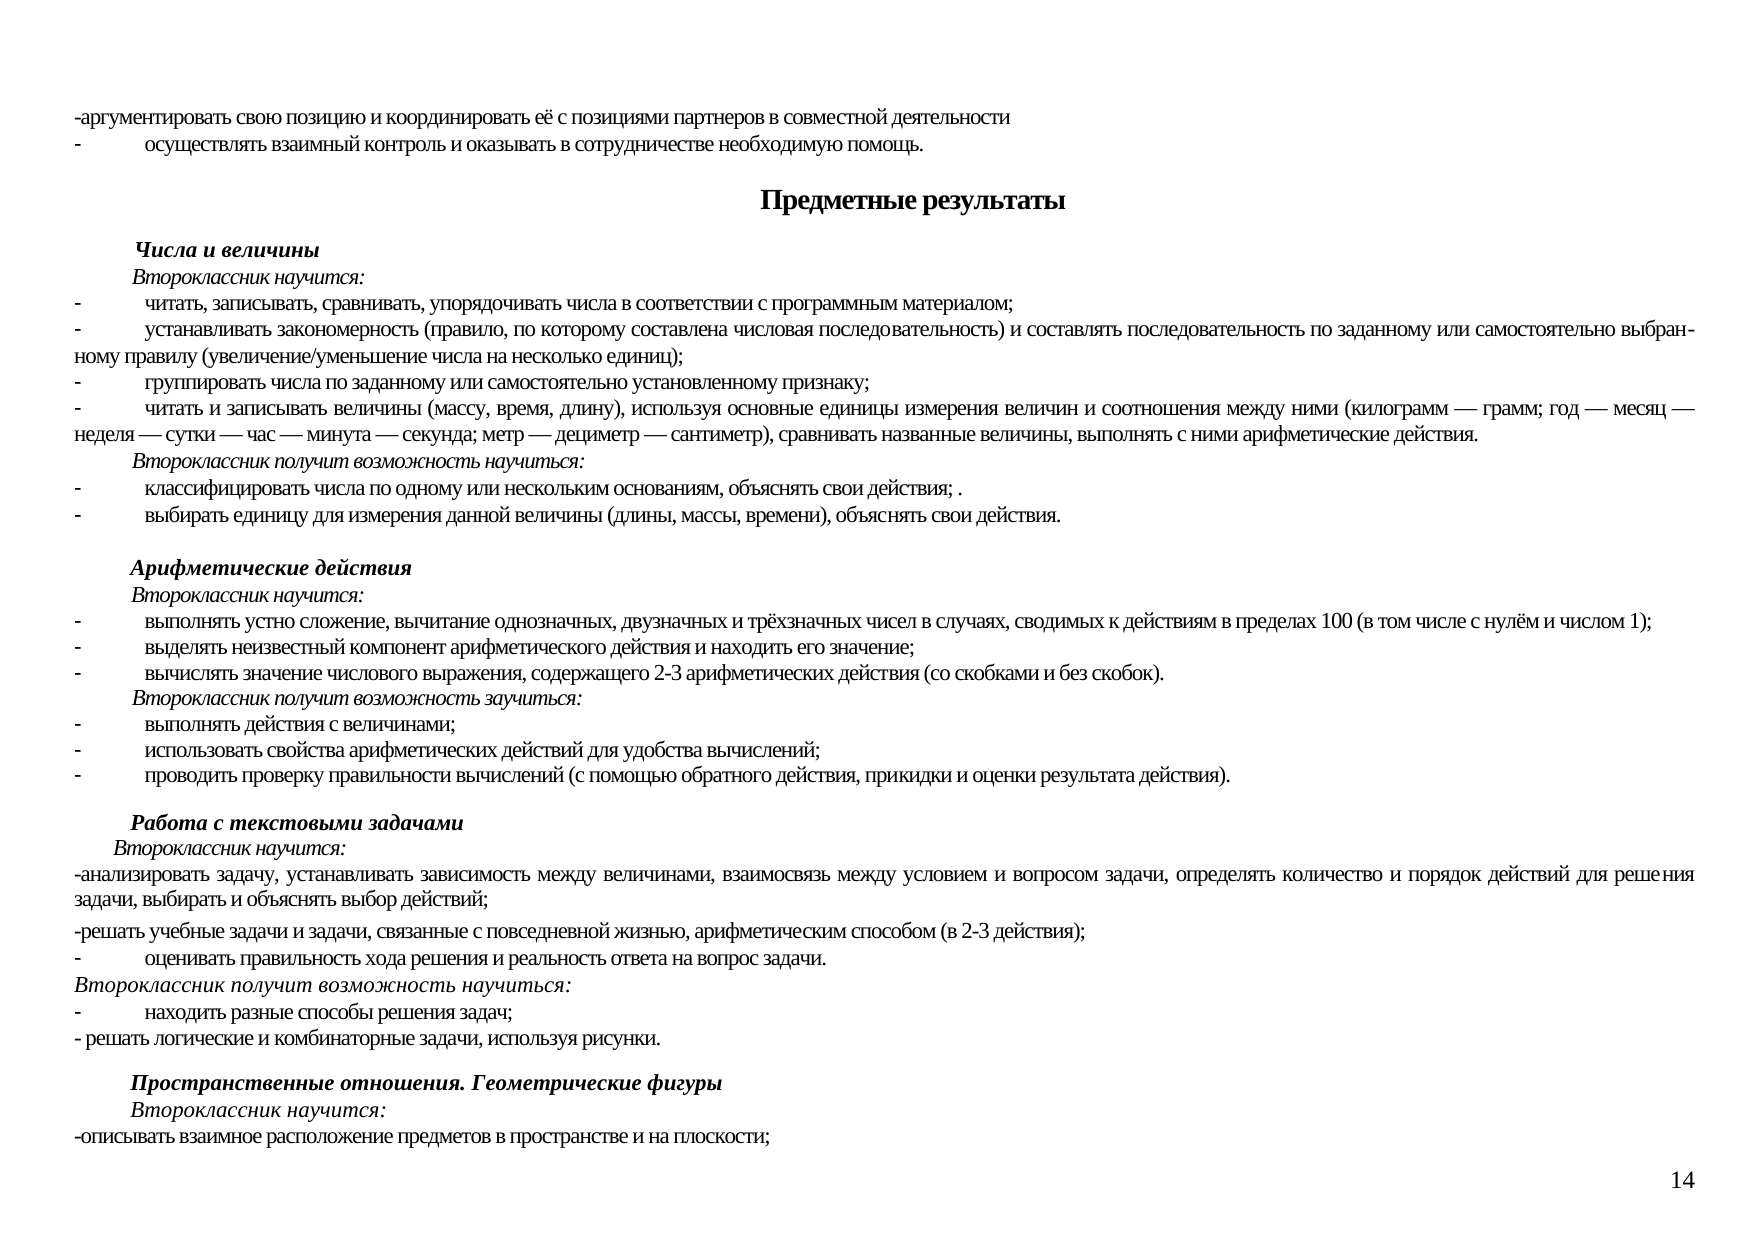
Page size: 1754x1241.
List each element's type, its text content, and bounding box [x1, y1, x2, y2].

text - решать логические и комбинаторные задачи, используя рисунки. [74, 1025, 1695, 1051]
text Второклассник получит возможность научиться: [132, 447, 1695, 473]
list выбирать единицу для измерения данной величины (длины, массы, времени), объяснять свои действия. [74, 501, 1695, 527]
list находить разные способы решения задач; [74, 999, 1695, 1025]
list вычислять значение числового выражения, содержащего 2-3 арифметических действия (со скобками и без скобок). [74, 659, 1695, 685]
text -аргументировать свою позицию и координировать её с позициями партнеров в совместной деятельности [74, 103, 1695, 130]
text Арифметические действия [130, 554, 1695, 581]
list читать и записывать величины (массу, время, длину), используя основные единицы измерения величин и соотношения между ними (килограмм — грамм; год — месяц — неделя — сутки — час — минута — секунда; метр — дециметр — сантиметр), сравнивать названные величины, выполнять с ними арифметические действия. [74, 394, 1695, 447]
list оценивать правильность хода решения и реальность ответа на вопрос задачи. [74, 945, 1695, 971]
text Второклассник научится: [113, 835, 1695, 861]
list проводить проверку правильности вычислений (с помощью обратного действия, прикидки и оценки результата действия). [74, 762, 1695, 788]
list классифицировать числа по одному или нескольким основаниям, объяснять свои действия; . [74, 474, 1695, 500]
list использовать свойства арифметических действий для удобства вычислений; [74, 737, 1695, 762]
list группировать числа по заданному или самостоятельно установленному признаку; [74, 368, 1695, 394]
text Второклассник получит возможность заучиться: [132, 685, 1695, 711]
text Второклассник научится: [131, 581, 1695, 607]
text Второклассник научится: [132, 263, 1695, 289]
list устанавливать закономерность (правило, по которому составлена числовая последовательность) и составлять последовательность по заданному или самостоятельно выбранному правилу (увеличение/уменьшение числа на несколько единиц); [74, 316, 1695, 368]
text -решать учебные задачи и задачи, связанные с повседневной жизнью, арифметическим способом (в 2-3 действия); [74, 918, 1695, 944]
list выделять неизвестный компонент арифметического действия и находить его значение; [74, 634, 1695, 659]
text Работа с текстовыми задачами [130, 809, 1695, 835]
list выполнять действия с величинами; [74, 711, 1695, 736]
text -анализировать задачу, устанавливать зависимость между величинами, взаимосвязь между условием и вопросом задачи, определять количество и порядок действий для решения задачи, выбирать и объяснять выбор действий; [74, 861, 1695, 912]
text Второклассник получит возможность научиться: [74, 972, 1695, 998]
list осуществлять взаимный контроль и оказывать в сотрудничестве необходимую помощь. [74, 130, 1695, 156]
text Предметные результаты [132, 182, 1695, 215]
list выполнять устно сложение, вычитание однозначных, двузначных и трёхзначных чисел в случаях, сводимых к действиям в пределах 100 (в том числе с нулём и числом 1); [74, 608, 1695, 634]
text -описывать взаимное расположение предметов в пространстве и на плоскости; [74, 1122, 1695, 1149]
text Пространственные отношения. Геометрические фигуры [130, 1069, 1695, 1095]
text Числа и величины [134, 236, 1695, 263]
text Второклассник научится: [130, 1096, 1695, 1122]
list читать, записывать, сравнивать, упорядочивать числа в соответствии с программным материалом; [74, 289, 1695, 316]
